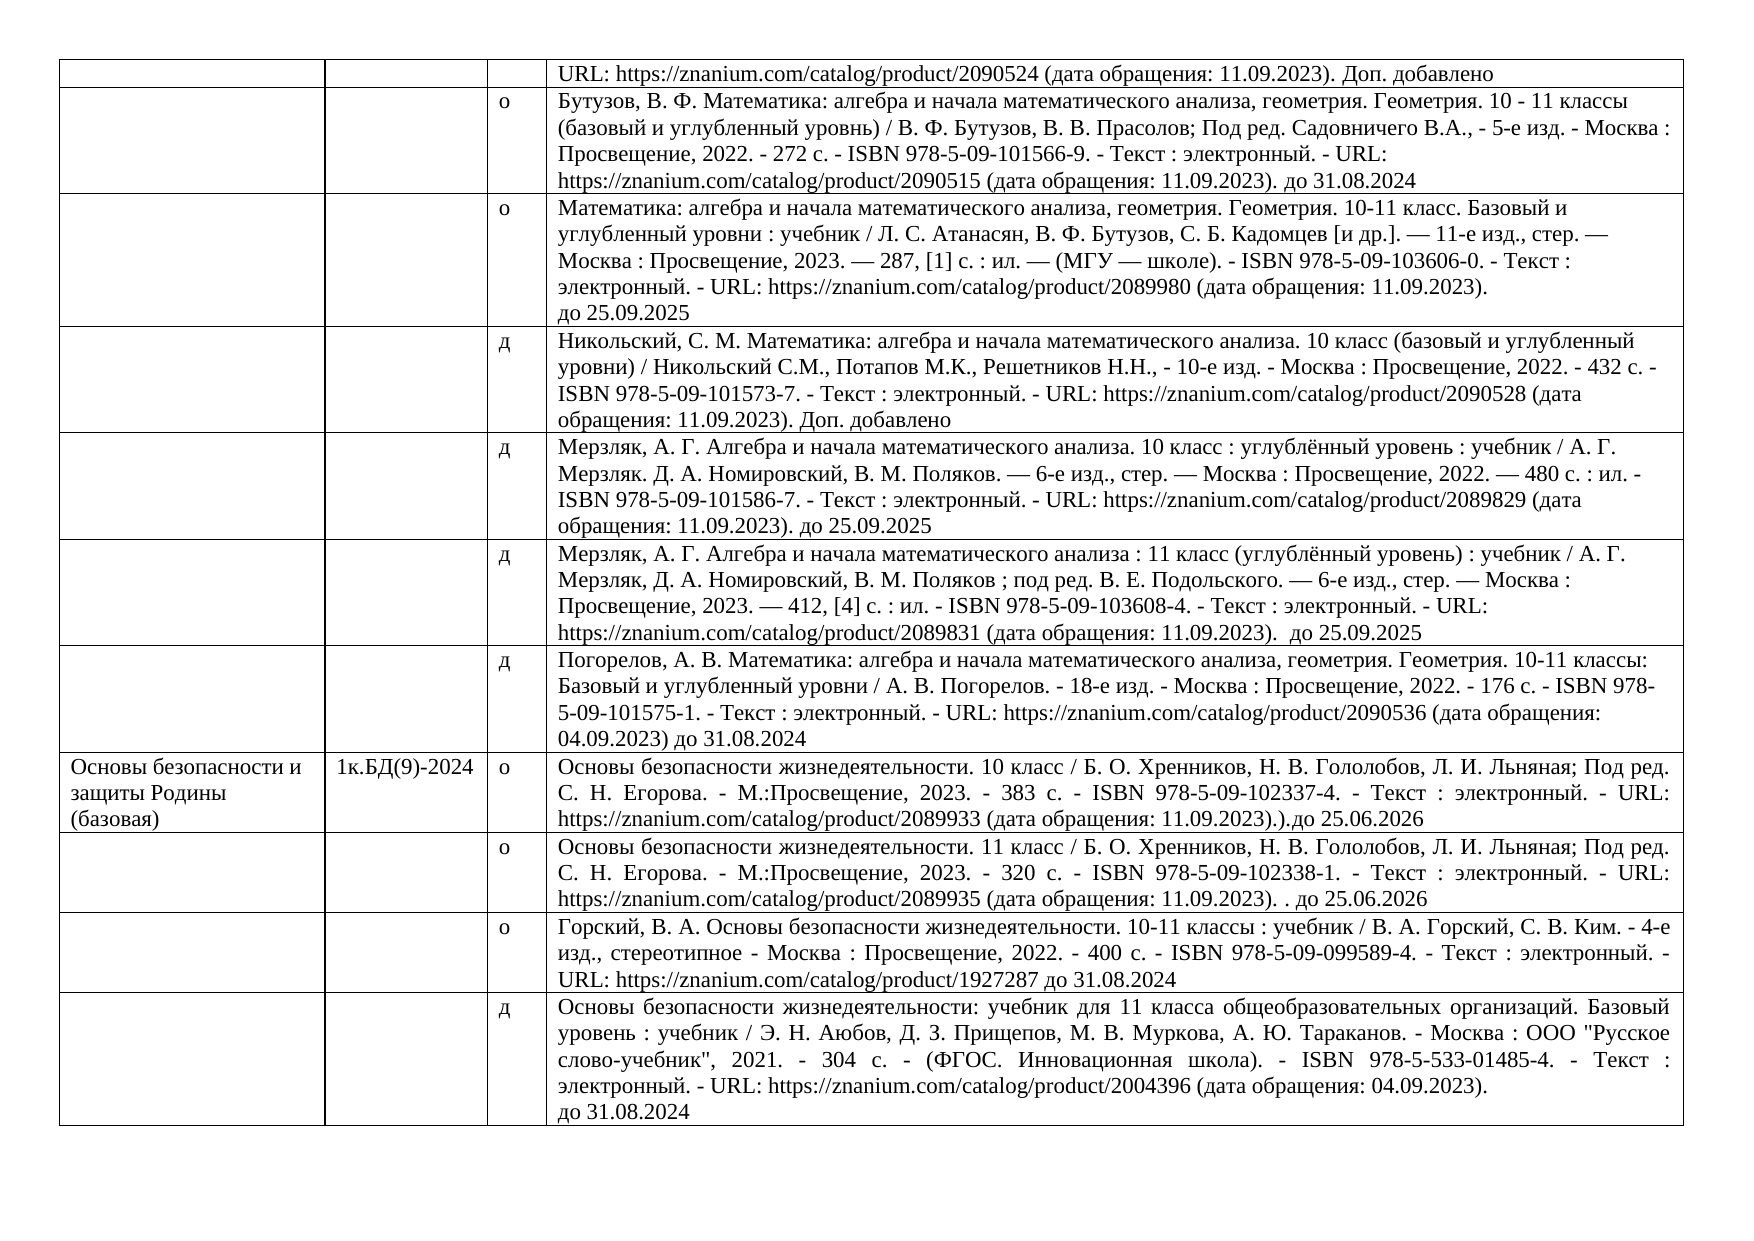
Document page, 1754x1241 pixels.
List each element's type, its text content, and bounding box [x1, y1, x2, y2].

table_cell о [488, 194, 546, 326]
table_cell д [488, 327, 546, 432]
table_cell [60, 646, 324, 752]
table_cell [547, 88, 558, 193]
table_cell [326, 913, 487, 992]
table_cell Никольский, С. М. Математика: алгебра и начала математического анализа. 10 класс (базовый и углубленный уровни) / Никольский С.М., Потапов М.К., Решетников Н.Н., - 10-е изд. - Москва : Просвещение, 2022. - 432 с. - ISBN 978-5-09-101573-7. - Текст : электронный. - URL: https://znanium.com/catalog/product/2090528 (дата обращения: 11.09.2023). Доп. добавлено [547, 327, 1683, 432]
table_cell [60, 88, 324, 193]
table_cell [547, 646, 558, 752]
table_cell о [488, 88, 546, 193]
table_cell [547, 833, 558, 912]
table_cell д [488, 540, 546, 645]
table_cell [326, 433, 487, 539]
table_cell д [488, 433, 546, 539]
table_cell Математика: алгебра и начала математического анализа, геометрия. Геометрия. 10-11 класс. Базовый и углубленный уровни : учебник / Л. С. Атанасян, В. Ф. Бутузов, С. Б. Кадомцев [и др.]. — 11-е изд., стер. — Москва : Просвещение, 2023. — 287, [1] с. : ил. — (МГУ — школе). - ISBN 978-5-09-103606-0. - Текст : электронный. - URL: https://znanium.com/catalog/product/2089980 (дата обращения: 11.09.2023). до 25.09.2025 [547, 194, 1683, 326]
table_cell Мерзляк, А. Г. Алгебра и начала математического анализа. 10 класс : углублённый уровень : учебник / А. Г. Мерзляк. Д. А. Номировский, В. М. Поляков. — 6-е изд., стер. — Москва : Просвещение, 2022. — 480 с. : ил. - ISBN 978-5-09-101586-7. - Текст : электронный. - URL: https://znanium.com/catalog/product/2089829 (дата обращения: 11.09.2023). до 25.09.2025 [547, 433, 1683, 539]
table_cell [60, 433, 324, 539]
table_cell [60, 913, 324, 992]
table_cell [326, 540, 487, 645]
table_cell Бутузов, В. Ф. Математика: алгебра и начала математического анализа, геометрия. Геометрия. 10 - 11 классы (базовый и углубленный уровнь) / В. Ф. Бутузов, В. В. Прасолов; Под ред. Садовничего В.А., - 5-е изд. - Москва : Просвещение, 2022. - 272 с. - ISBN 978-5-09-101566-9. - Текст : электронный. - URL: https://znanium.com/catalog/product/2090515 (дата обращения: 11.09.2023). до 31.08.2024 [1284, 88, 1683, 193]
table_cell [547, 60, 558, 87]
table_cell [326, 60, 487, 87]
table_cell [326, 646, 487, 752]
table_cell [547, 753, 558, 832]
table_cell Мерзляк, А. Г. Алгебра и начала математического анализа : 11 класс (углублённый уровень) : учебник / А. Г. Мерзляк, Д. А. Номировский, В. М. Поляков ; под ред. В. Е. Подольского. — 6-е изд., стер. — Москва : Просвещение, 2023. — 412, [4] с. : ил. - ISBN 978-5-09-103608-4. - Текст : электронный. - URL: https://znanium.com/catalog/product/2089831 (дата обращения: 11.09.2023). до 25.09.2025 [547, 540, 1683, 645]
table_cell Горский, В. А. Основы безопасности жизнедеятельности. 10-11 классы : учебник / В. А. Горский, С. В. Ким. - 4-е изд., стереотипное - Москва : Просвещение, 2022. - 400 с. - ISBN 978-5-09-099589-4. - Текст : электронный. - URL: https://znanium.com/catalog/product/1927287 до 31.08.2024 [547, 913, 1683, 992]
table_cell о [488, 833, 546, 912]
table_cell [60, 540, 324, 645]
table_cell д [488, 646, 546, 752]
table_cell Погорелов, А. В. Математика: алгебра и начала математического анализа, геометрия. Геометрия. 10-11 классы: Базовый и углубленный уровни / А. В. Погорелов. - 18-е изд. - Москва : Просвещение, 2022. - 176 с. - ISBN 978-5-09-101575-1. - Текст : электронный. - URL: https://znanium.com/catalog/product/2090536 (дата обращения: 04.09.2023) до 31.08.2024 [668, 646, 1683, 752]
table_cell о [488, 753, 546, 832]
table_cell о [488, 60, 546, 87]
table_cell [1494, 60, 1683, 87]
table_cell [326, 327, 487, 432]
table_cell Основы безопасности жизнедеятельности: учебник для 11 класса общеобразовательных организаций. Базовый уровень : учебник / Э. Н. Аюбов, Д. З. Прищепов, М. В. Муркова, А. Ю. Тараканов. - Москва : ООО "Русское слово-учебник", 2021. - 304 с. - (ФГОС. Инновационная школа). - ISBN 978-5-533-01485-4. - Текст : электронный. - URL: https://znanium.com/catalog/product/2004396 (дата обращения: 04.09.2023). до 31.08.2024 [547, 993, 1683, 1125]
table_cell [326, 833, 487, 912]
table_cell [60, 833, 324, 912]
table_cell Основы безопасности жизнедеятельности. 11 класс / Б. О. Хренников, Н. В. Гололобов, Л. И. Льняная; Под ред. С. Н. Егорова. - М.:Просвещение, 2023. - 320 с. - ISBN 978-5-09-102338-1. - Текст : электронный. - URL: https://znanium.com/catalog/product/2089935 (дата обращения: 11.09.2023). . до 25.06.2026 [1296, 833, 1683, 912]
table_cell [60, 194, 324, 326]
table_cell Основы безопасности жизнедеятельности. 10 класс / Б. О. Хренников, Н. В. Гололобов, Л. И. Льняная; Под ред. С. Н. Егорова. - М.:Просвещение, 2023. - 383 с. - ISBN 978-5-09-102337-4. - Текст : электронный. - URL: https://znanium.com/catalog/product/2089933 (дата обращения: 11.09.2023).).до 25.06.2026 [1292, 753, 1683, 832]
table_cell [326, 194, 487, 326]
table_cell [60, 993, 324, 1125]
table_cell о [488, 913, 546, 992]
table_cell [60, 60, 324, 87]
table_cell Основы безопасности и защиты Родины (базовая) [60, 753, 324, 832]
table_cell 1к.БД(9)-2024 [326, 753, 487, 832]
table_cell [326, 993, 487, 1125]
table_cell [326, 88, 487, 193]
table_cell д [488, 993, 546, 1125]
table_cell [60, 327, 324, 432]
